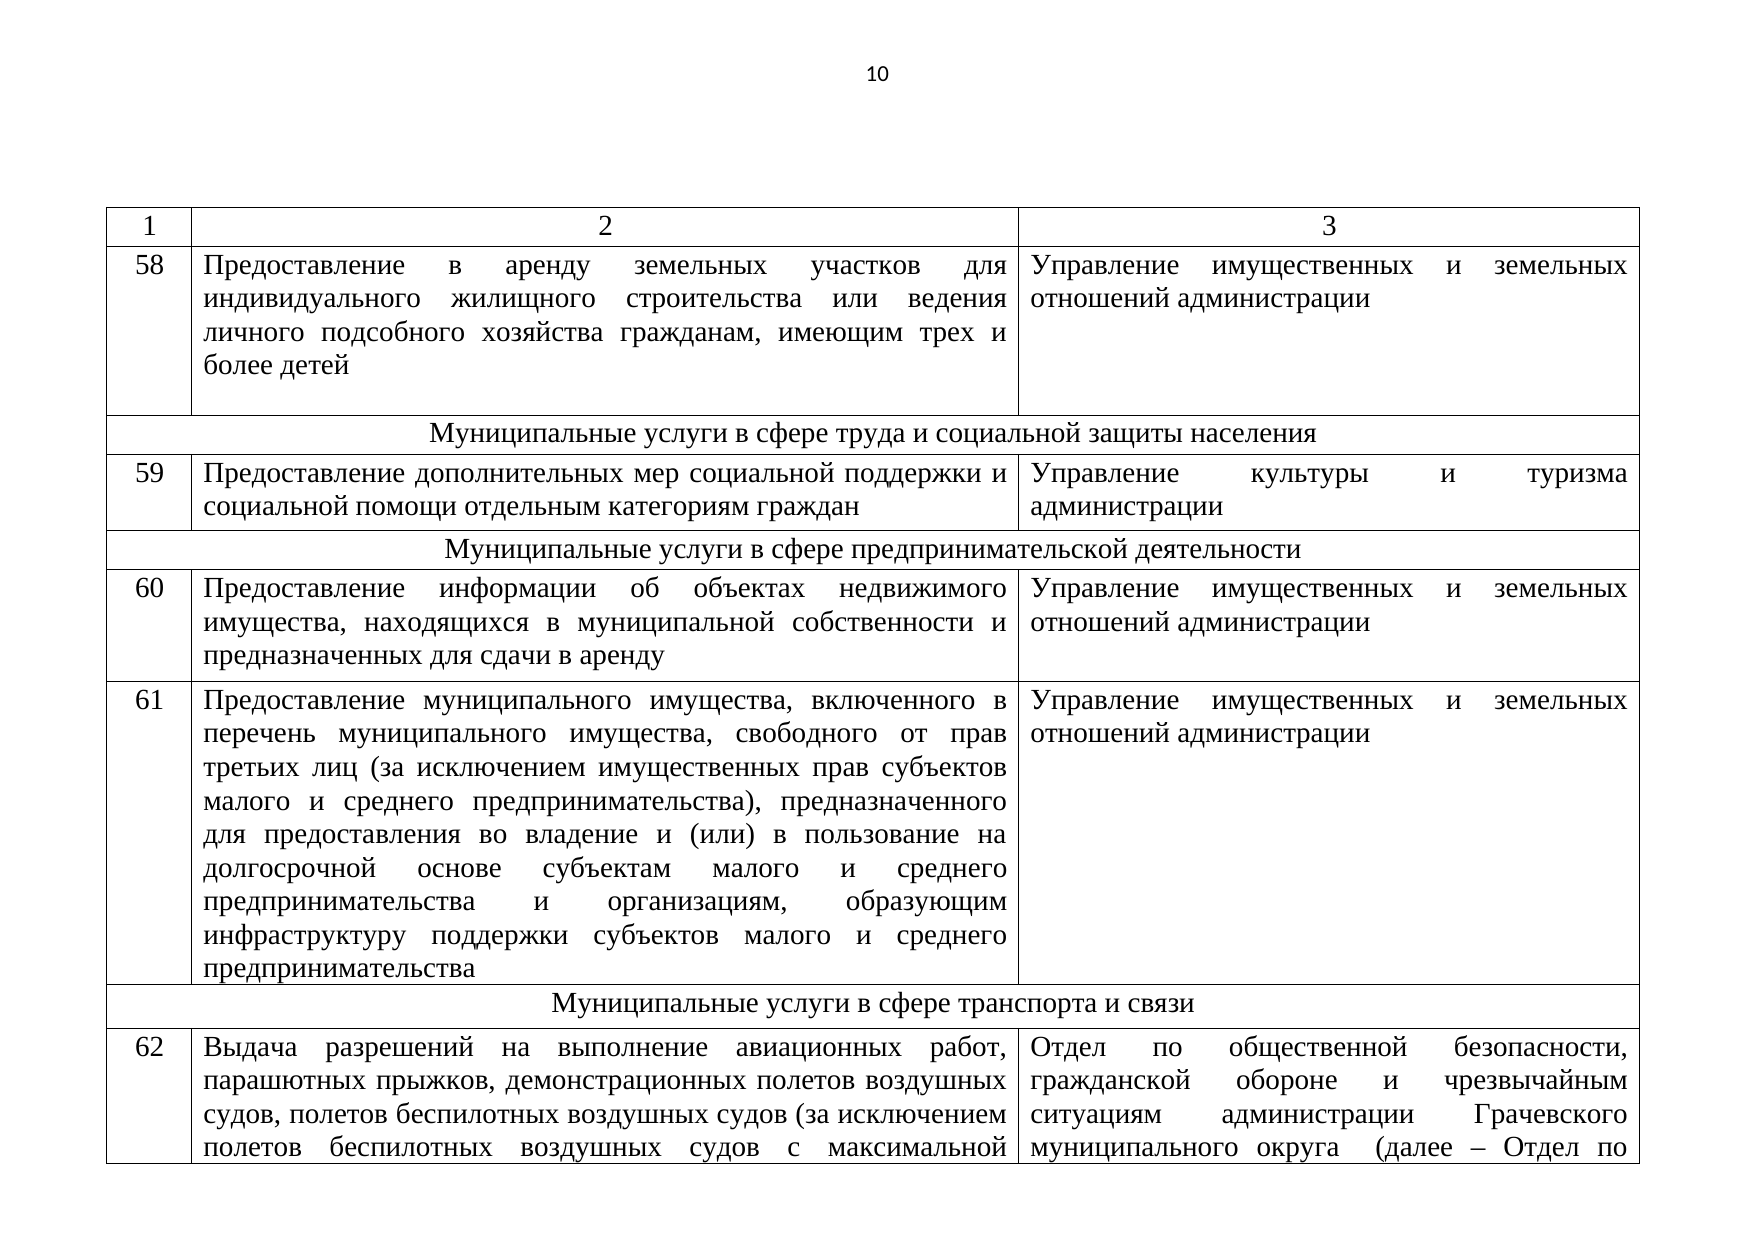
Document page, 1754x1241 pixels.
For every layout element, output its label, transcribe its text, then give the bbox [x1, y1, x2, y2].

table_header 2 [192, 208, 1018, 246]
table_header 1 [107, 208, 191, 246]
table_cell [1019, 1029, 1639, 1163]
table_cell Управление имущественных и земельных отношений администрации [1019, 682, 1639, 984]
table_cell Управление имущественных и земельных отношений администрации [1019, 570, 1639, 681]
table_cell Управление культуры и туризма администрации [1019, 455, 1639, 530]
table_cell Предоставление муниципального имущества, включенного в перечень муниципального имущества, свободного от прав третьих лиц (за исключением имущественных прав субъектов малого и среднего предпринимательства), предназначенного для предоставления во владение и (или) в пользование на долгосрочной основе субъектам малого и среднего предпринимательства и организациям, образующим инфраструктуру поддержки субъектов малого и среднего предпринимательства [192, 682, 1018, 984]
table_cell Муниципальные услуги в сфере транспорта и связи [107, 985, 1639, 1028]
table_cell 58 [107, 247, 191, 414]
table_cell 62 [107, 1029, 191, 1163]
table_cell Предоставление в аренду земельных участков для индивидуального жилищного строительства или ведения личного подсобного хозяйства гражданам, имеющим трех и более детей [192, 247, 1018, 414]
table_cell 61 [107, 682, 191, 984]
table_cell Муниципальные услуги в сфере предпринимательской деятельности [107, 531, 1639, 569]
table_cell 59 [107, 455, 191, 530]
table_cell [192, 1029, 1018, 1163]
table_cell 60 [107, 570, 191, 681]
table_cell Муниципальные услуги в сфере труда и социальной защиты населения [107, 416, 1639, 454]
table_cell Предоставление информации об объектах недвижимого имущества, находящихся в муниципальной собственности и предназначенных для сдачи в аренду [192, 570, 1018, 681]
table_header 3 [1019, 208, 1639, 246]
table_cell Предоставление дополнительных мер социальной поддержки и социальной помощи отдельным категориям граждан [192, 455, 1018, 530]
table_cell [1019, 247, 1639, 414]
